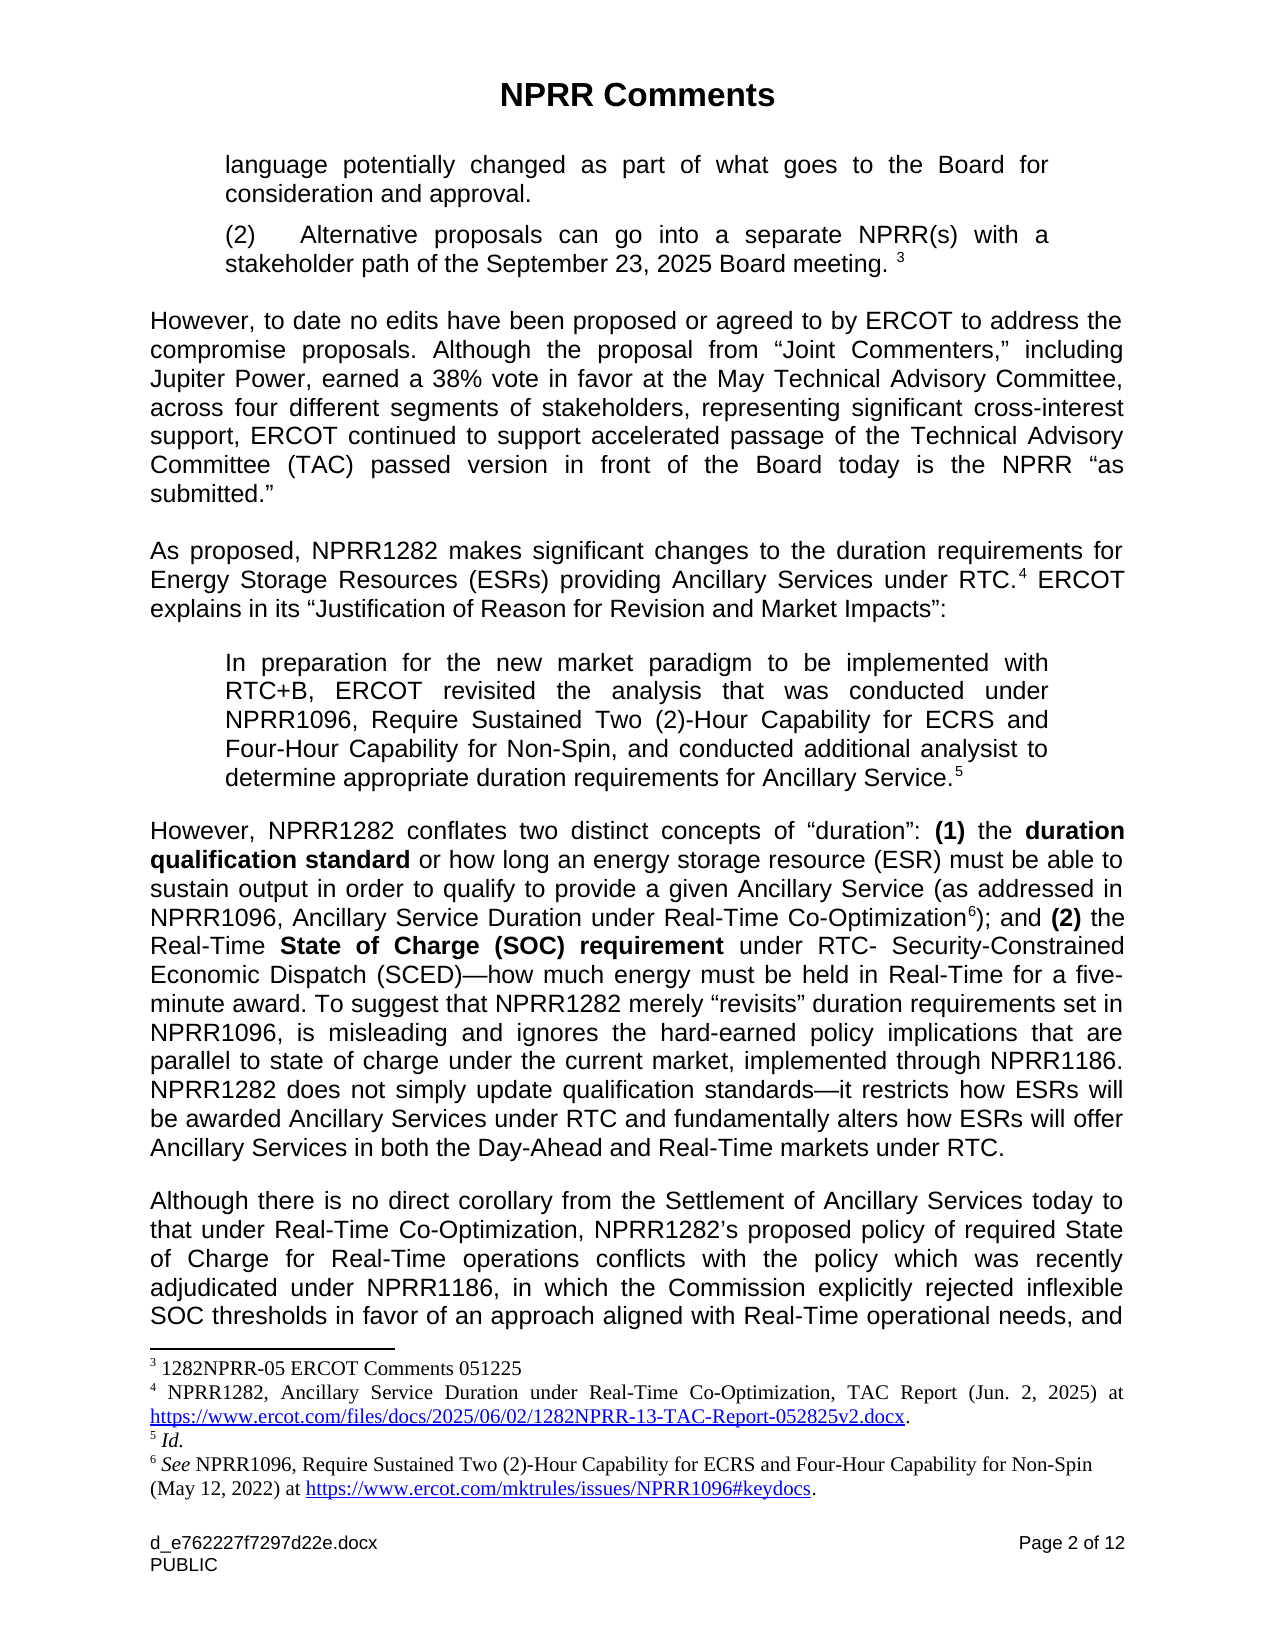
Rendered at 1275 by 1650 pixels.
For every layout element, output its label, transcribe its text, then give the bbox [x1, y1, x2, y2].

text However, NPRR1282 conflates two distinct concepts of “duration”: (1) the duration qualification standard or how long an energy storage resource (ESR) must be able to sustain output in order to qualify to provide a given Ancillary Service (as addressed in NPRR1096, Ancillary Service Duration under Real-Time Co-Optimization); and (2) the Real-Time State of Charge (SOC) requirement under RTC- Security-Constrained Economic Dispatch (SCED)—how much energy must be held in Real-Time for a five-minute award. To suggest that NPRR1282 merely “revisits” duration requirements set in NPRR1096, is misleading and ignores the hard-earned policy implications that are parallel to state of charge under the current market, implemented through NPRR1186. NPRR1282 does not simply update qualification standards—it restricts how ESRs will be awarded Ancillary Services under RTC and fundamentally alters how ESRs will offer Ancillary Services in both the Day-Ahead and Real-Time markets under RTC. [150, 816, 1125, 1161]
text In preparation for the new market paradigm to be implemented with RTC+B, ERCOT revisited the analysis that was conducted under NPRR1096, Require Sustained Two (2)-Hour Capability for ECRS and Four-Hour Capability for Non-Spin, and conducted additional analysist to determine appropriate duration requirements for Ancillary Service. [225, 647, 1050, 791]
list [225, 150, 1050, 207]
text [150, 1186, 1125, 1330]
list Alternative proposals can go into a separate NPRR(s) with a stakeholder path of the September 23, 2025 Board meeting. [225, 220, 1050, 277]
text As proposed, NPRR1282 makes significant changes to the duration requirements for Energy Storage Resources (ESRs) providing Ancillary Services under RTC. ERCOT explains in its “Justification of Reason for Revision and Market Impacts”: [150, 536, 1125, 622]
text However, to date no edits have been proposed or agreed to by ERCOT to address the compromise proposals. Although the proposal from “Joint Commenters,” including Jupiter Power, earned a 38% vote in favor at the May Technical Advisory Committee, across four different segments of stakeholders, representing significant cross-interest support, ERCOT continued to support accelerated passage of the Technical Advisory Committee (TAC) passed version in front of the Board today is the NPRR “as submitted.” [150, 306, 1125, 507]
